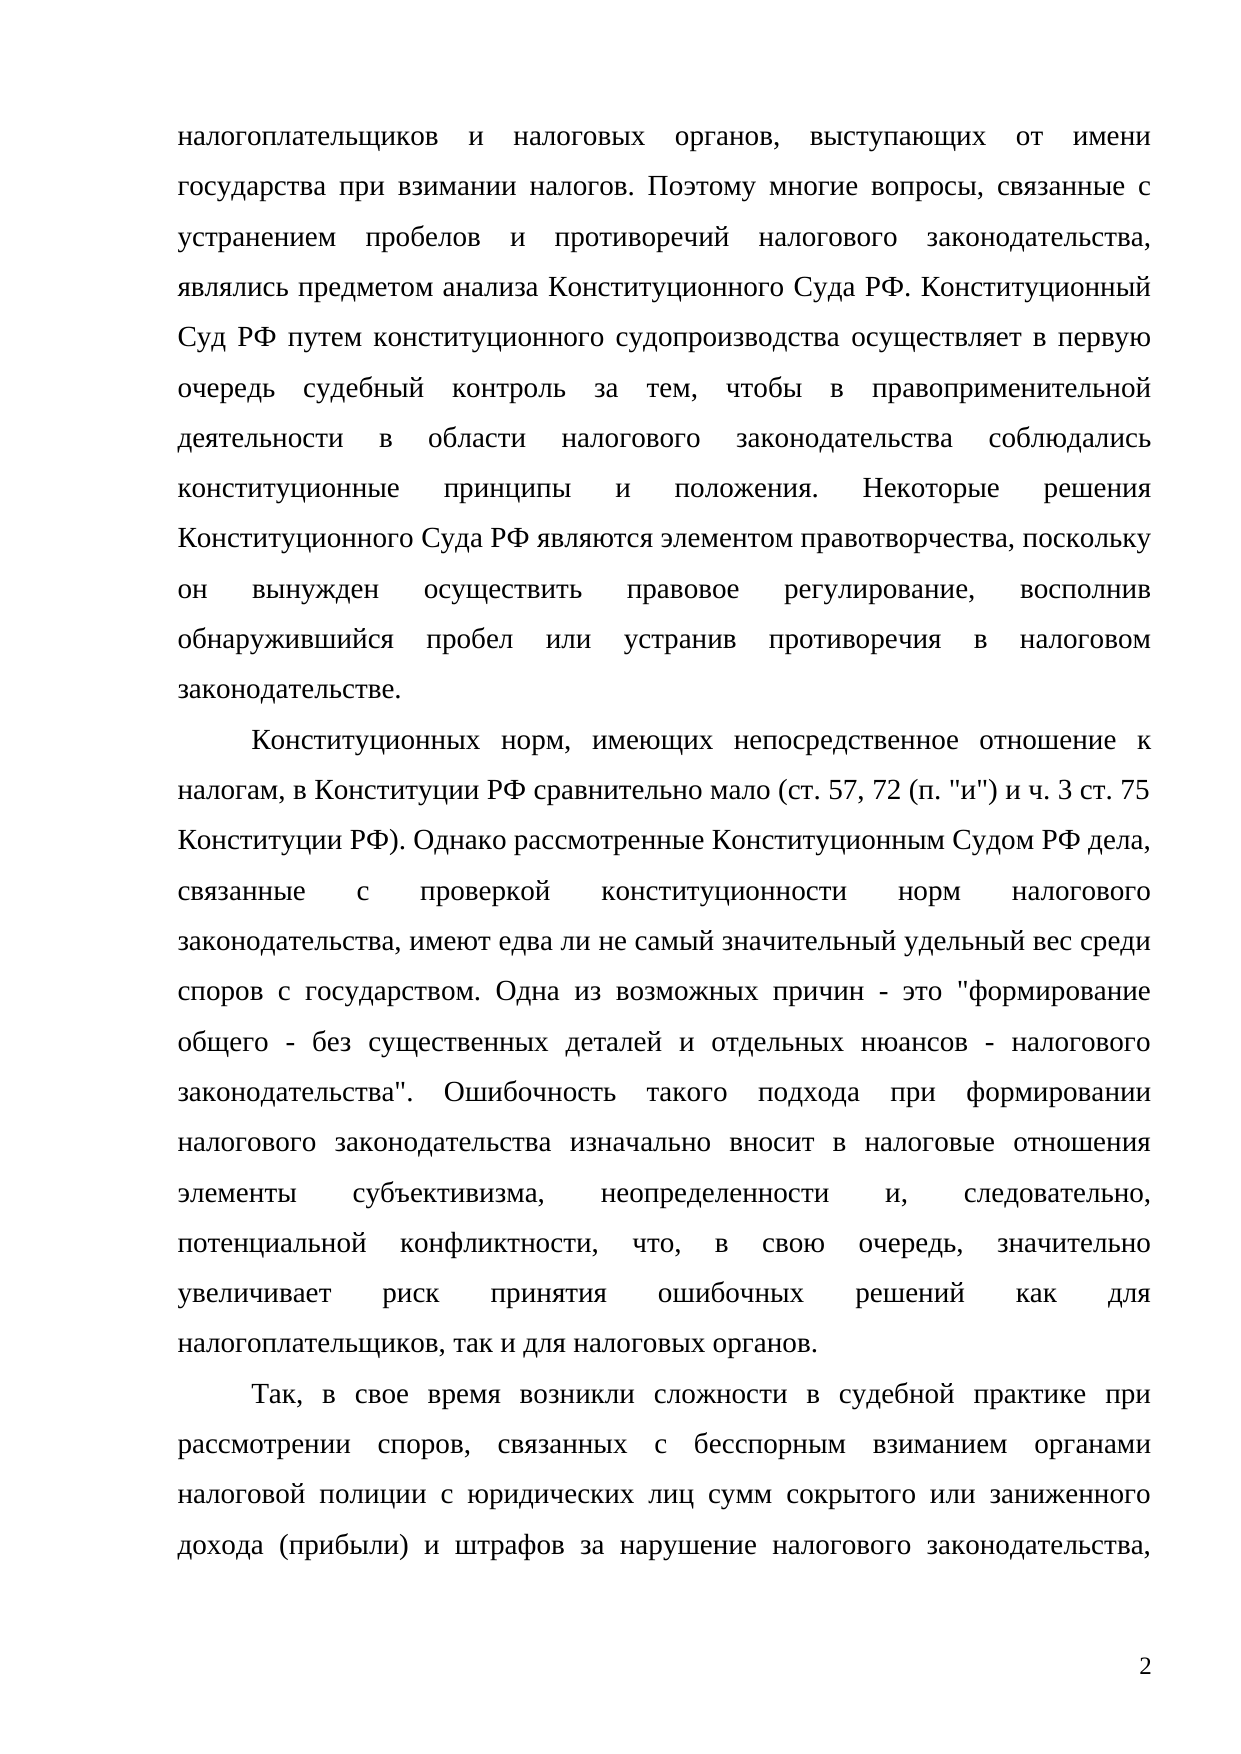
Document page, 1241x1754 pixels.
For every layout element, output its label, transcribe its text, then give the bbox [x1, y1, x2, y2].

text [177, 1376, 1152, 1560]
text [177, 118, 1152, 705]
text Конституционных норм, имеющих непосредственное отношение к налогам, в Конституции РФ сравнительно мало (ст. 57, 72 (п. "и") и ч. 3 ст. 75 Конституции РФ). Однако рассмотренные Конституционным Судом РФ дела, связанные с проверкой конституционности норм налогового законодательства, имеют едва ли не самый значительный удельный вес среди споров с государством. Одна из возможных причин - это "формирование общего - без существенных деталей и отдельных нюансов - налогового законодательства". Ошибочность такого подхода при формировании налогового законодательства изначально вносит в налоговые отношения элементы субъективизма, неопределенности и, следовательно, потенциальной конфликтности, что, в свою очередь, значительно увеличивает риск принятия ошибочных решений как для налогоплательщиков, так и для налоговых органов. [177, 722, 1152, 1359]
